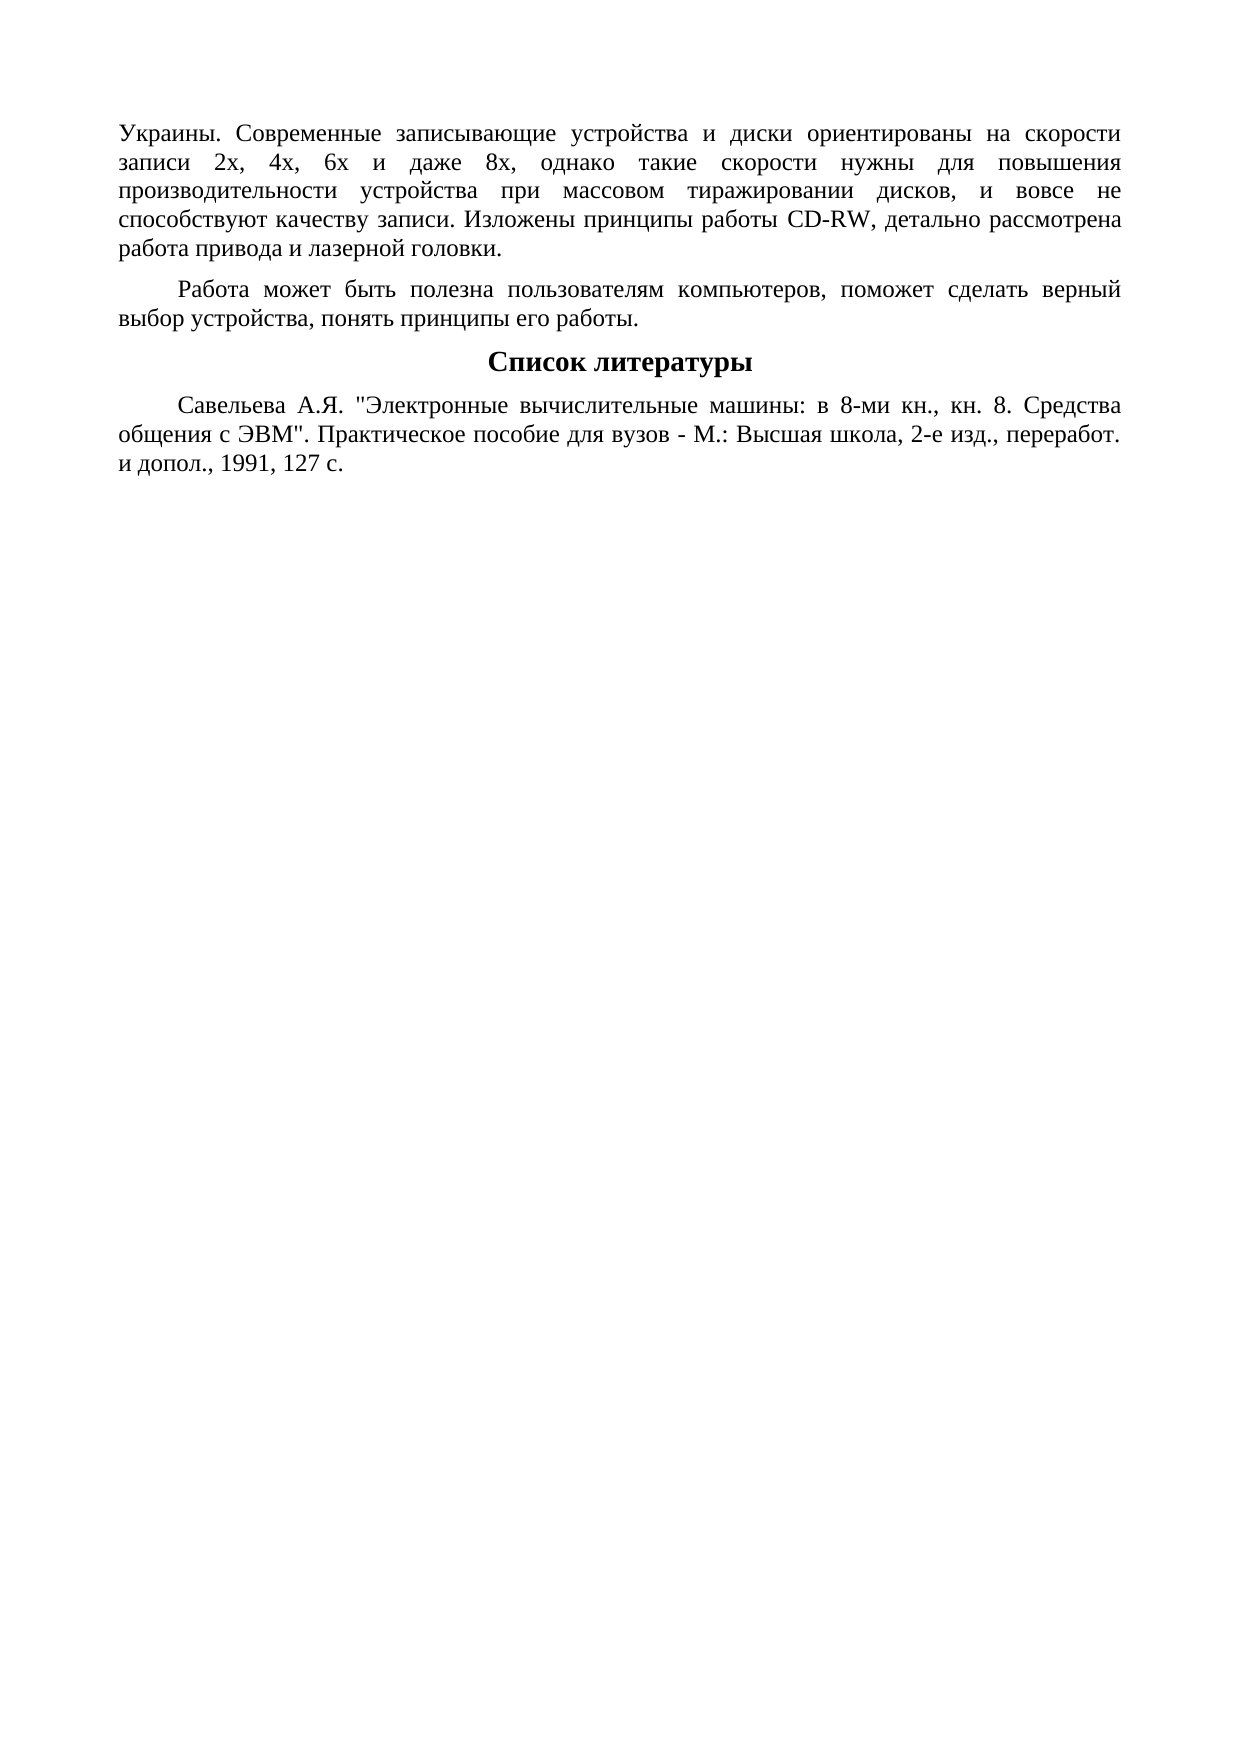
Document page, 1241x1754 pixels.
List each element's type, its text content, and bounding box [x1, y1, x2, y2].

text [118, 118, 1122, 262]
text Савельева А.Я. "Электронные вычислительные машины: в 8-ми кн., кн. 8. Средства общения с ЭВМ". Практическое пособие для вузов - М.: Высшая школа, 2-е изд., переработ. и допол., 1991, 127 с. [118, 390, 1122, 477]
text Работа может быть полезна пользователям компьютеров, поможет сделать верный выбор устройства, понять принципы его работы. [118, 274, 1122, 332]
text Список литературы [118, 344, 1122, 378]
